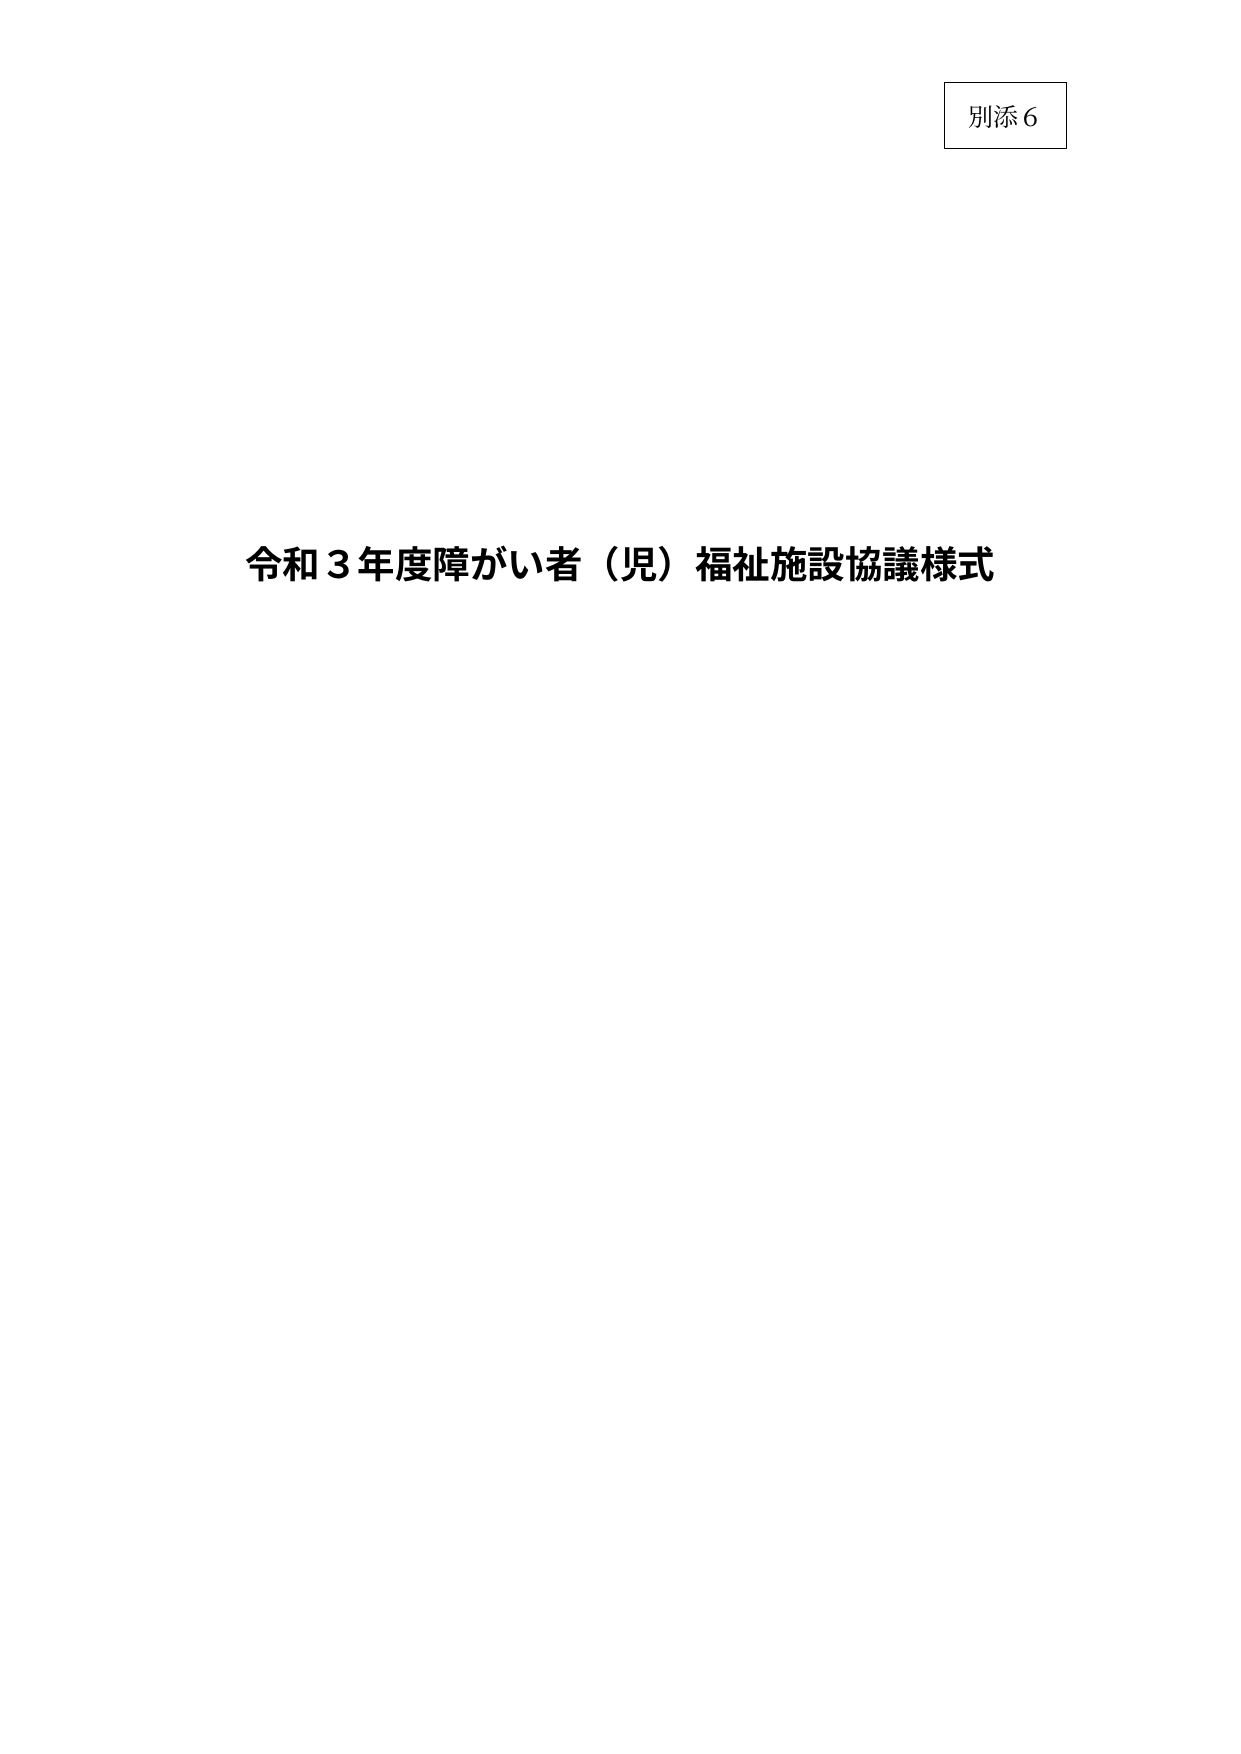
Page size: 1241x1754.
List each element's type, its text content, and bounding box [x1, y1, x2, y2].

text 令和３年度障がい者（児）福祉施設協議様式 [177, 525, 1063, 600]
